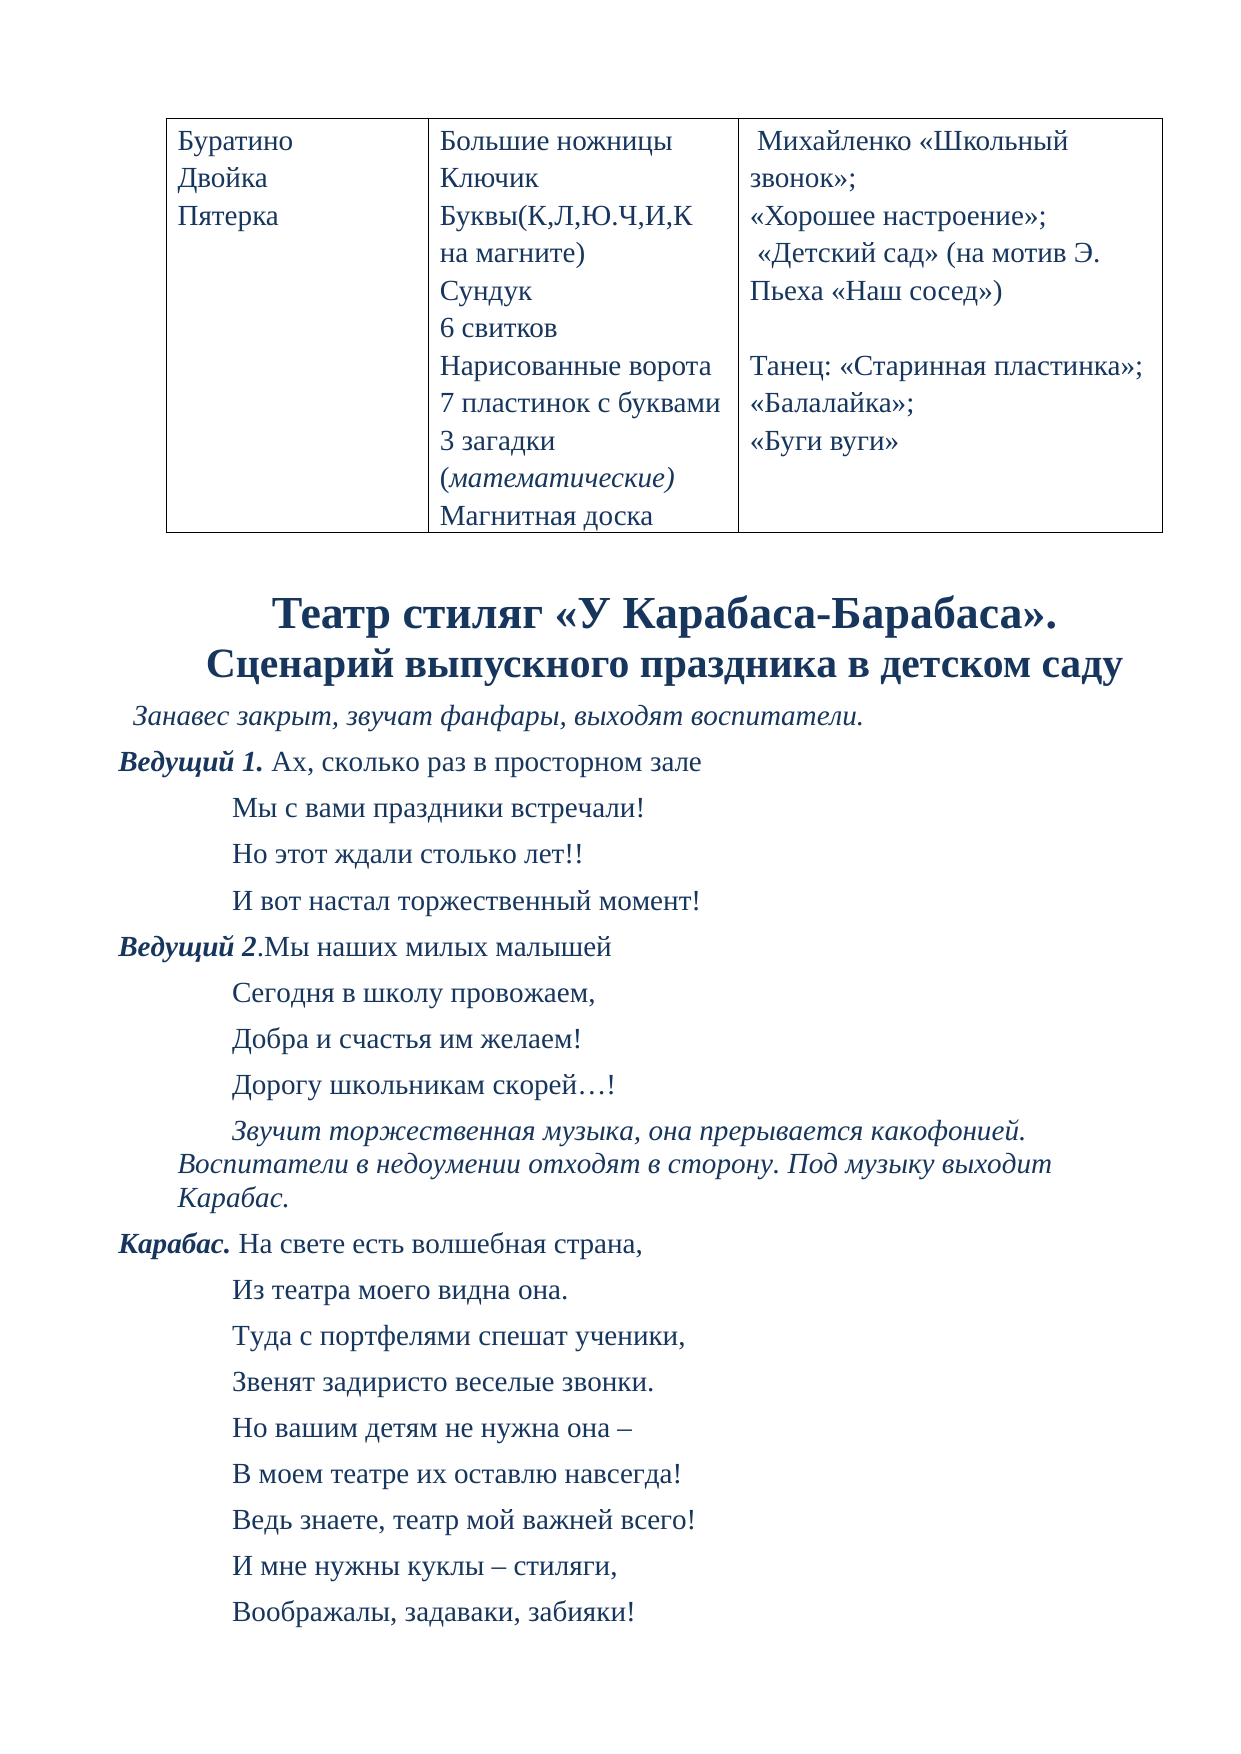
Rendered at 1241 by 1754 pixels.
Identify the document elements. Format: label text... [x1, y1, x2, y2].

text Из театра моего видна она. [177, 1272, 1152, 1306]
text Но этот ждали столько лет!! [177, 837, 1152, 870]
text Занавес закрыт, звучат фанфары, выходят воспитатели. [133, 698, 1152, 732]
text И вот настал торжественный момент! [177, 883, 1152, 916]
text Театр стиляг «У Карабаса-Барабаса». Сценарий выпускного праздника в детском саду [177, 585, 1152, 686]
text Добра и счастья им желаем! [177, 1021, 1152, 1054]
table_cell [429, 119, 738, 532]
text Туда с портфелями спешат ученики, [177, 1318, 1152, 1352]
text Мы с вами праздники встречали! [177, 791, 1152, 824]
text Но вашим детям не нужна она – [177, 1410, 1152, 1444]
text Звучит торжественная музыка, она прерывается какофонией. Воспитатели в недоумении отходят в сторону. Под музыку выходит Карабас. [177, 1113, 1152, 1213]
text Воображалы, задаваки, забияки! [177, 1594, 1152, 1628]
text Карабас. На свете есть волшебная страна, [118, 1226, 1152, 1259]
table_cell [739, 119, 1162, 532]
text Звенят задиристо веселые звонки. [177, 1364, 1152, 1398]
text Ведь знаете, театр мой важней всего! [177, 1502, 1152, 1536]
text В моем театре их оставлю навсегда! [177, 1456, 1152, 1490]
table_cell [167, 119, 428, 532]
text Ведущий 2.Мы наших милых малышей [118, 929, 1152, 962]
text И мне нужны куклы – стиляги, [177, 1548, 1152, 1582]
text Сегодня в школу провожаем, [177, 975, 1152, 1008]
text Ведущий 1. Ах, сколько раз в просторном зале [118, 744, 1152, 778]
text Дорогу школьникам скорей…! [177, 1067, 1152, 1100]
